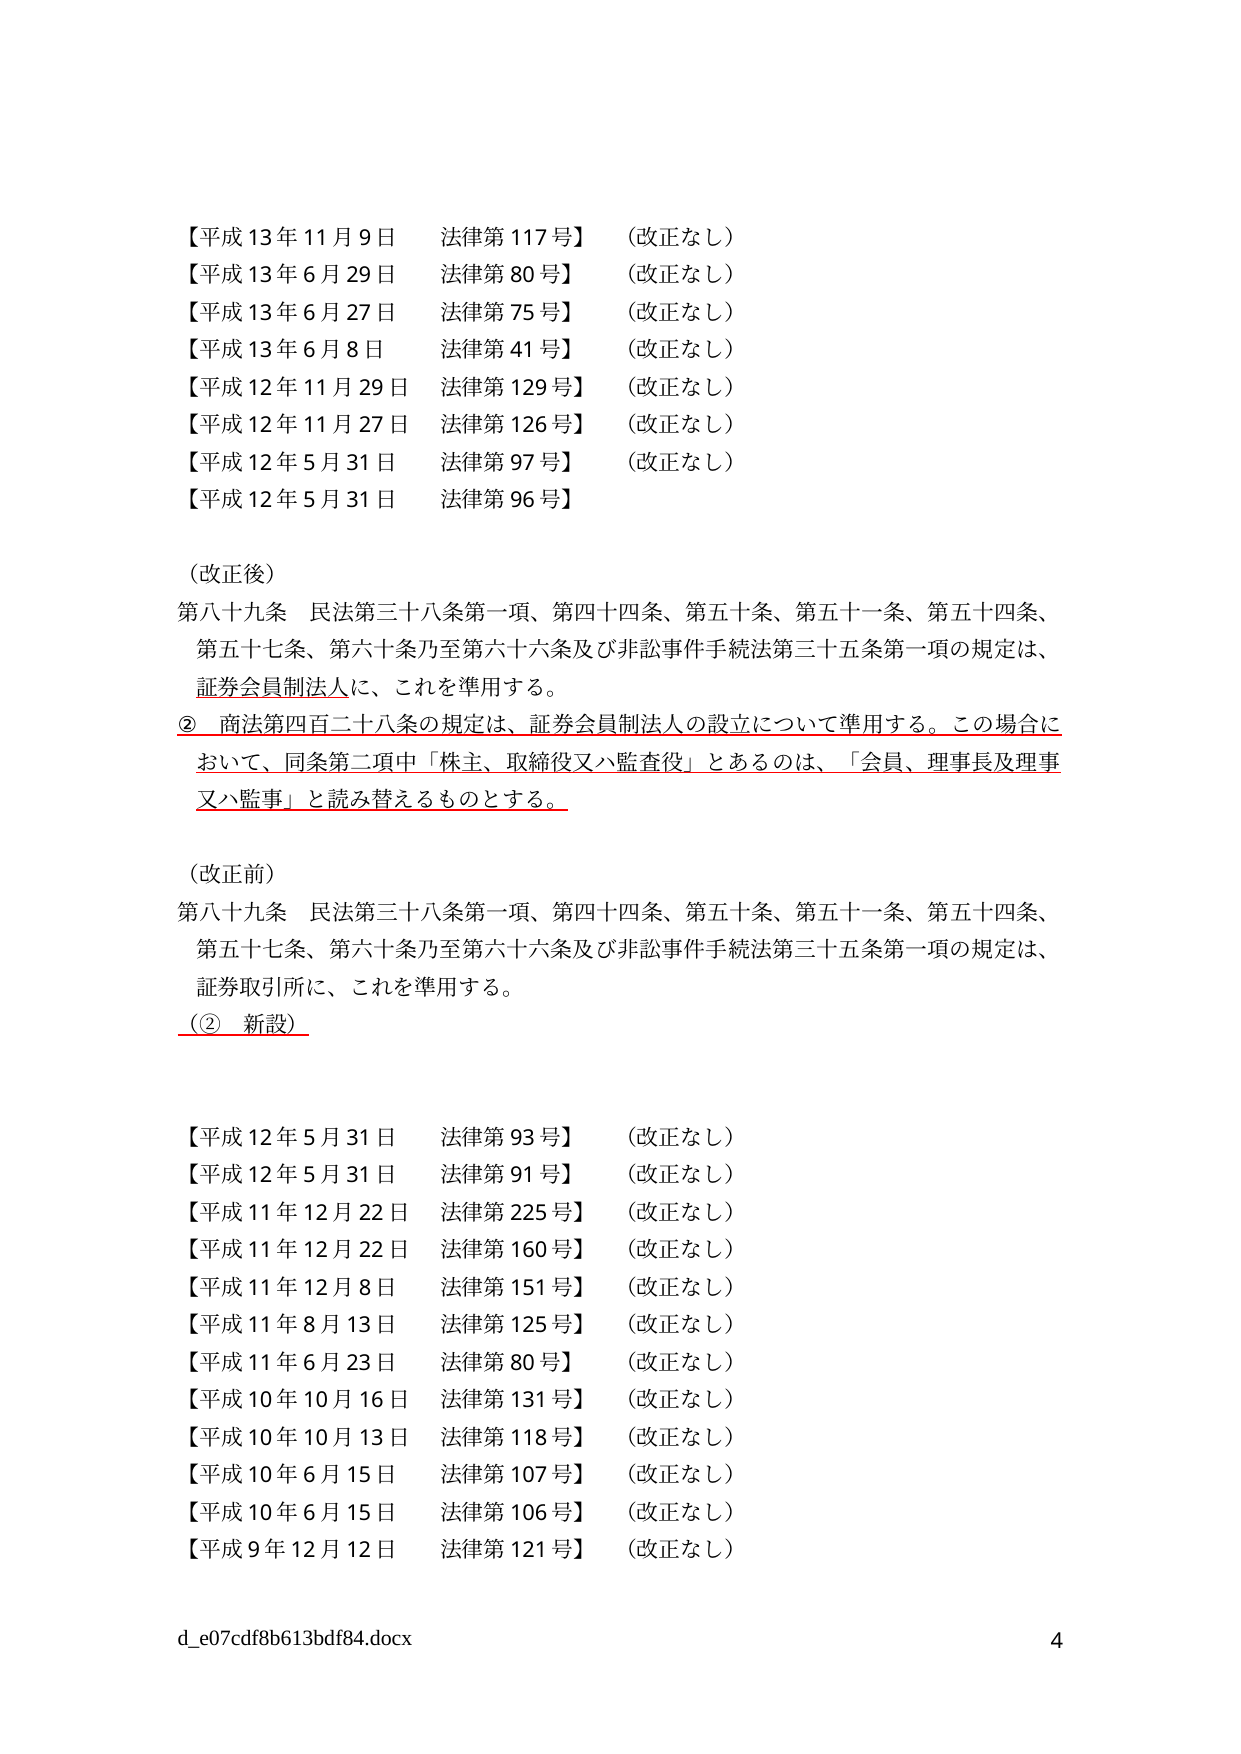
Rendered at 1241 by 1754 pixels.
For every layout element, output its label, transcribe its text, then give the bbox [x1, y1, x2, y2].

text （改正後） [177, 554, 1063, 592]
text 【平成10年6月15日 法律第106号】 （改正なし） [177, 1492, 1063, 1529]
text 【平成12年11月29日 法律第129号】 （改正なし） [177, 367, 1063, 404]
text 【平成11年12月22日 法律第225号】 （改正なし） [177, 1192, 1063, 1229]
text 【平成11年12月8日 法律第151号】 （改正なし） [177, 1267, 1063, 1304]
text 【平成13年6月29日 法律第80号】 （改正なし） [177, 254, 1063, 292]
text 【平成10年6月15日 法律第107号】 （改正なし） [177, 1454, 1063, 1492]
text 【平成13年6月8日 法律第41号】 （改正なし） [177, 329, 1063, 367]
text 【平成11年6月23日 法律第80号】 （改正なし） [177, 1342, 1063, 1379]
text 【平成10年10月13日 法律第118号】 （改正なし） [177, 1417, 1063, 1454]
text 【平成12年5月31日 法律第97号】 （改正なし） [177, 442, 1063, 479]
text 【平成10年10月16日 法律第131号】 （改正なし） [177, 1379, 1063, 1417]
text 第八十九条 民法第三十八条第一項、第四十四条、第五十条、第五十一条、第五十四条、第五十七条、第六十条乃至第六十六条及び非訟事件手続法第三十五条第一項の規定は、証券会員制法人に、これを準用する。 [177, 592, 1063, 704]
text （改正前） [177, 854, 1063, 892]
text 【平成12年5月31日 法律第96号】 [177, 479, 1063, 517]
text 【平成9年12月12日 法律第121号】 （改正なし） [177, 1529, 1063, 1567]
text （② 新設） [177, 1004, 1063, 1042]
text 【平成11年8月13日 法律第125号】 （改正なし） [177, 1304, 1063, 1342]
text 【平成12年5月31日 法律第91号】 （改正なし） [177, 1154, 1063, 1192]
text 【平成11年12月22日 法律第160号】 （改正なし） [177, 1229, 1063, 1267]
text 【平成13年11月9日 法律第117号】 （改正なし） [177, 217, 1063, 254]
text 第八十九条 民法第三十八条第一項、第四十四条、第五十条、第五十一条、第五十四条、第五十七条、第六十条乃至第六十六条及び非訟事件手続法第三十五条第一項の規定は、証券取引所に、これを準用する。 [177, 892, 1063, 1004]
text 【平成12年11月27日 法律第126号】 （改正なし） [177, 404, 1063, 442]
text ② 商法第四百二十八条の規定は、証券会員制法人の設立について準用する。この場合において、同条第二項中「株主、取締役又ハ監査役」とあるのは、「会員、理事長及理事又ハ監事」と読み替えるものとする。 [177, 704, 1063, 817]
text 【平成12年5月31日 法律第93号】 （改正なし） [177, 1117, 1063, 1154]
text 【平成13年6月27日 法律第75号】 （改正なし） [177, 292, 1063, 329]
